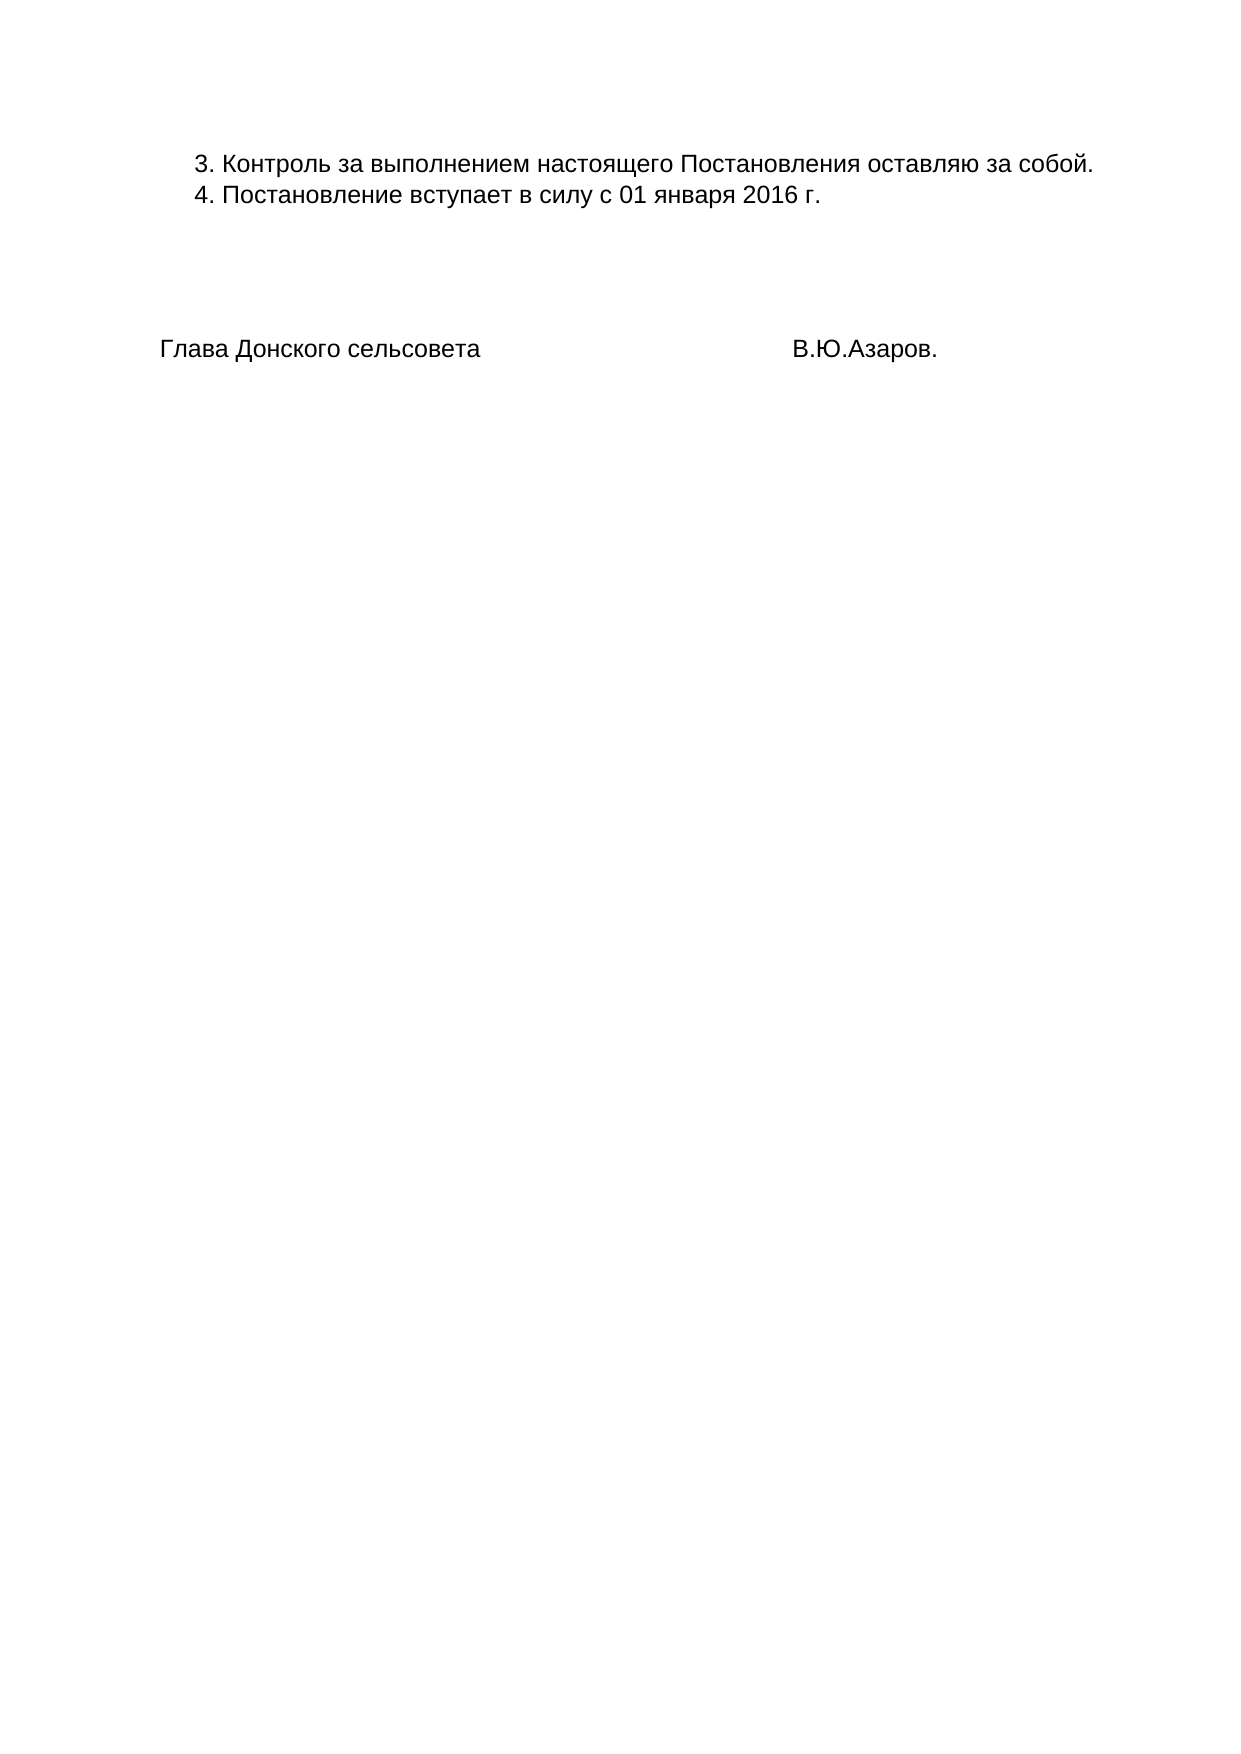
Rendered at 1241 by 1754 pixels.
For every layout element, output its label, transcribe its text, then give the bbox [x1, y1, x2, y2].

text 4. Постановление вступает в силу с 01 января . [159, 180, 1110, 208]
text 3. Контроль за выполнением настоящего Постановления оставляю за собой. [159, 149, 1110, 178]
text Глава Донского сельсовета В.Ю.Азаров. [159, 334, 1110, 363]
